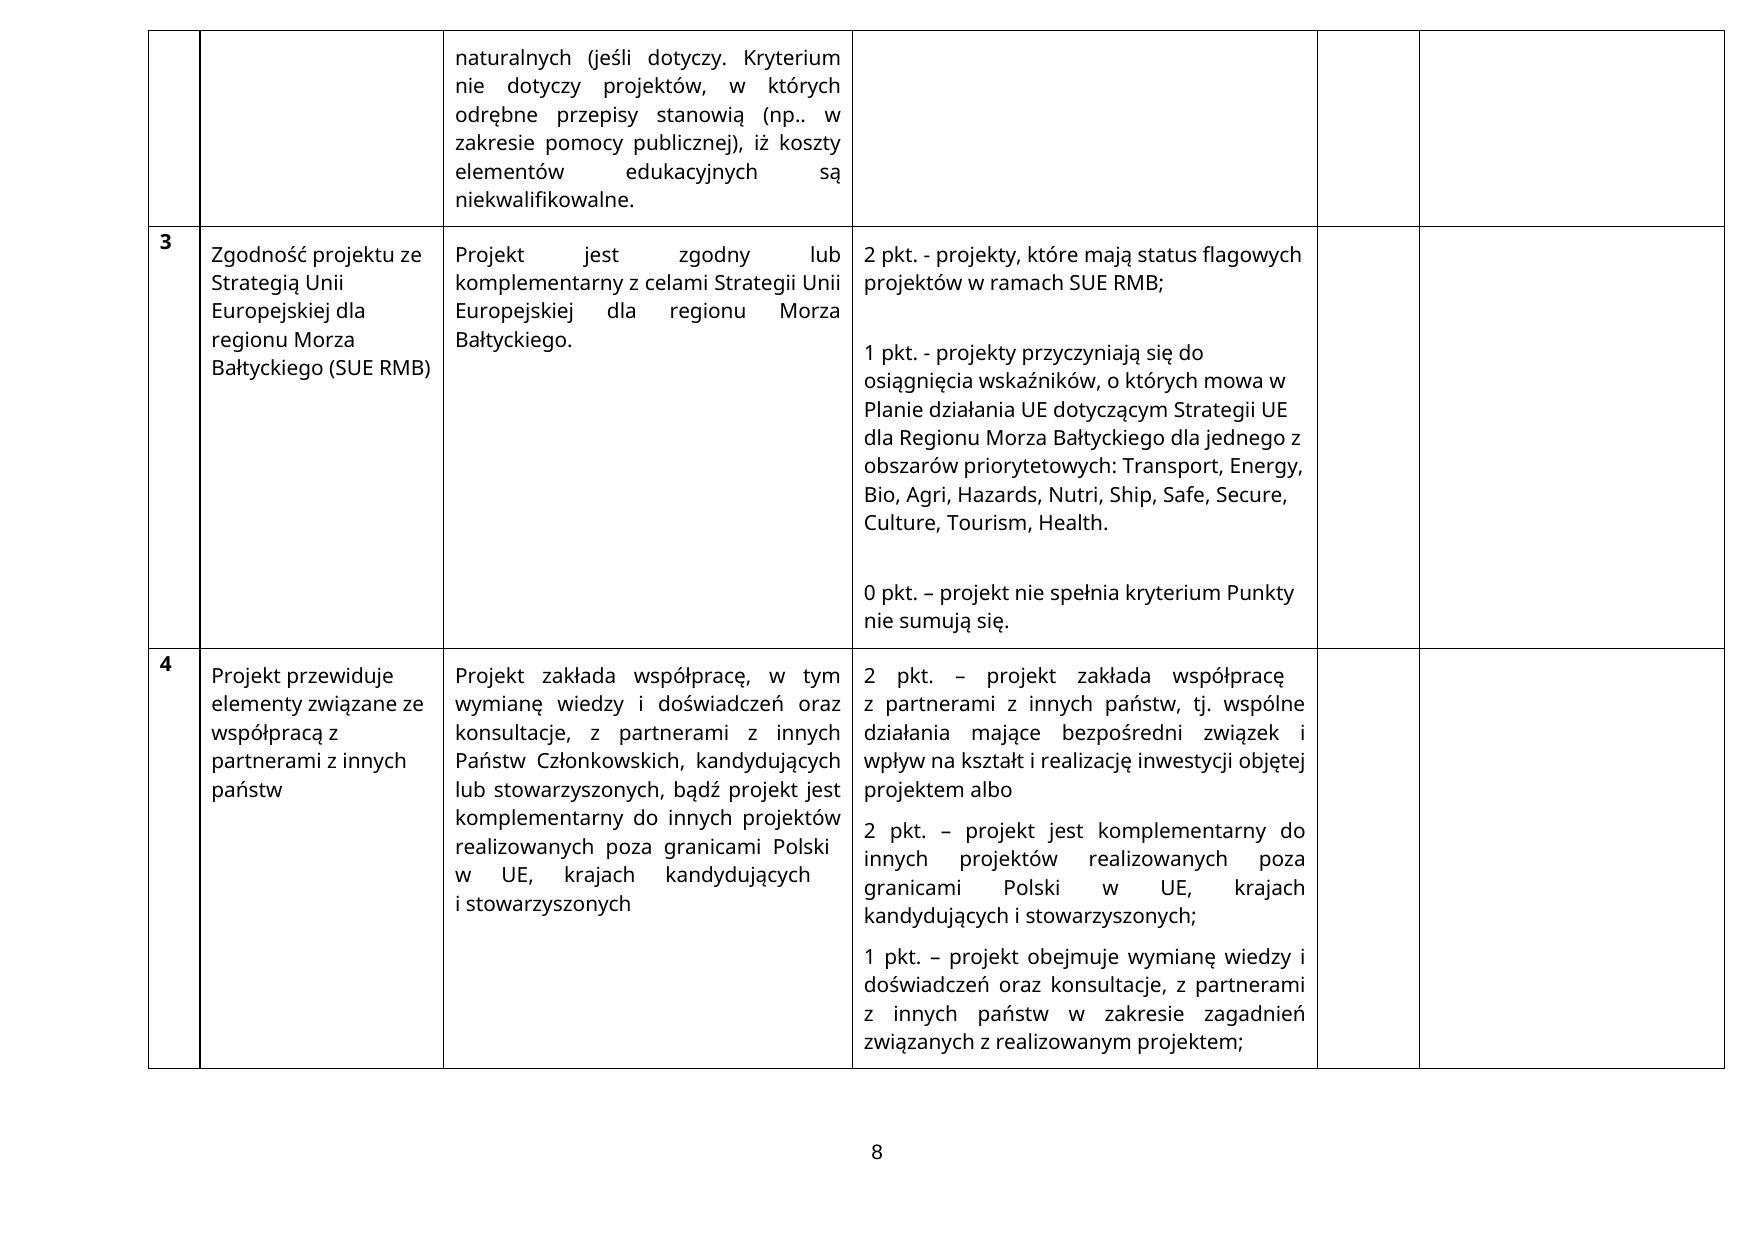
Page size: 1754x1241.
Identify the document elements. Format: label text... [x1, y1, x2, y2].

table_cell [1420, 227, 1724, 648]
table_cell 2 pkt. - projekty, które mają status flagowych projektów w ramach SUE RMB; 1 pkt. - projekty przyczyniają się do osiągnięcia wskaźników, o których mowa w Planie działania UE dotyczącym Strategii UE dla Regionu Morza Bałtyckiego dla jednego z obszarów priorytetowych: Transport, Energy, Bio, Agri, Hazards, Nutri, Ship, Safe, Secure, Culture, Tourism, Health. 0 pkt. – projekt nie spełnia kryterium Punkty nie sumują się. [853, 227, 1317, 648]
table_cell [1420, 31, 1724, 226]
table_cell [1318, 31, 1419, 226]
table_cell [1318, 227, 1419, 648]
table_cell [853, 649, 1317, 1068]
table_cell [444, 31, 852, 226]
table_cell 3 [149, 227, 199, 648]
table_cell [201, 649, 443, 1068]
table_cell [201, 31, 443, 226]
table_cell 2 [149, 31, 199, 226]
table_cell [853, 31, 1317, 226]
table_cell Zgodność projektu ze Strategią Unii Europejskiej dla regionu Morza Bałtyckiego (SUE RMB) [201, 227, 443, 648]
table_cell [1318, 649, 1419, 1068]
table_cell [1420, 649, 1724, 1068]
table_cell Projekt jest zgodny lub komplementarny z celami Strategii Unii Europejskiej dla regionu Morza Bałtyckiego. [444, 227, 852, 648]
table_cell 4 [149, 649, 199, 1068]
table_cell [444, 649, 852, 1068]
